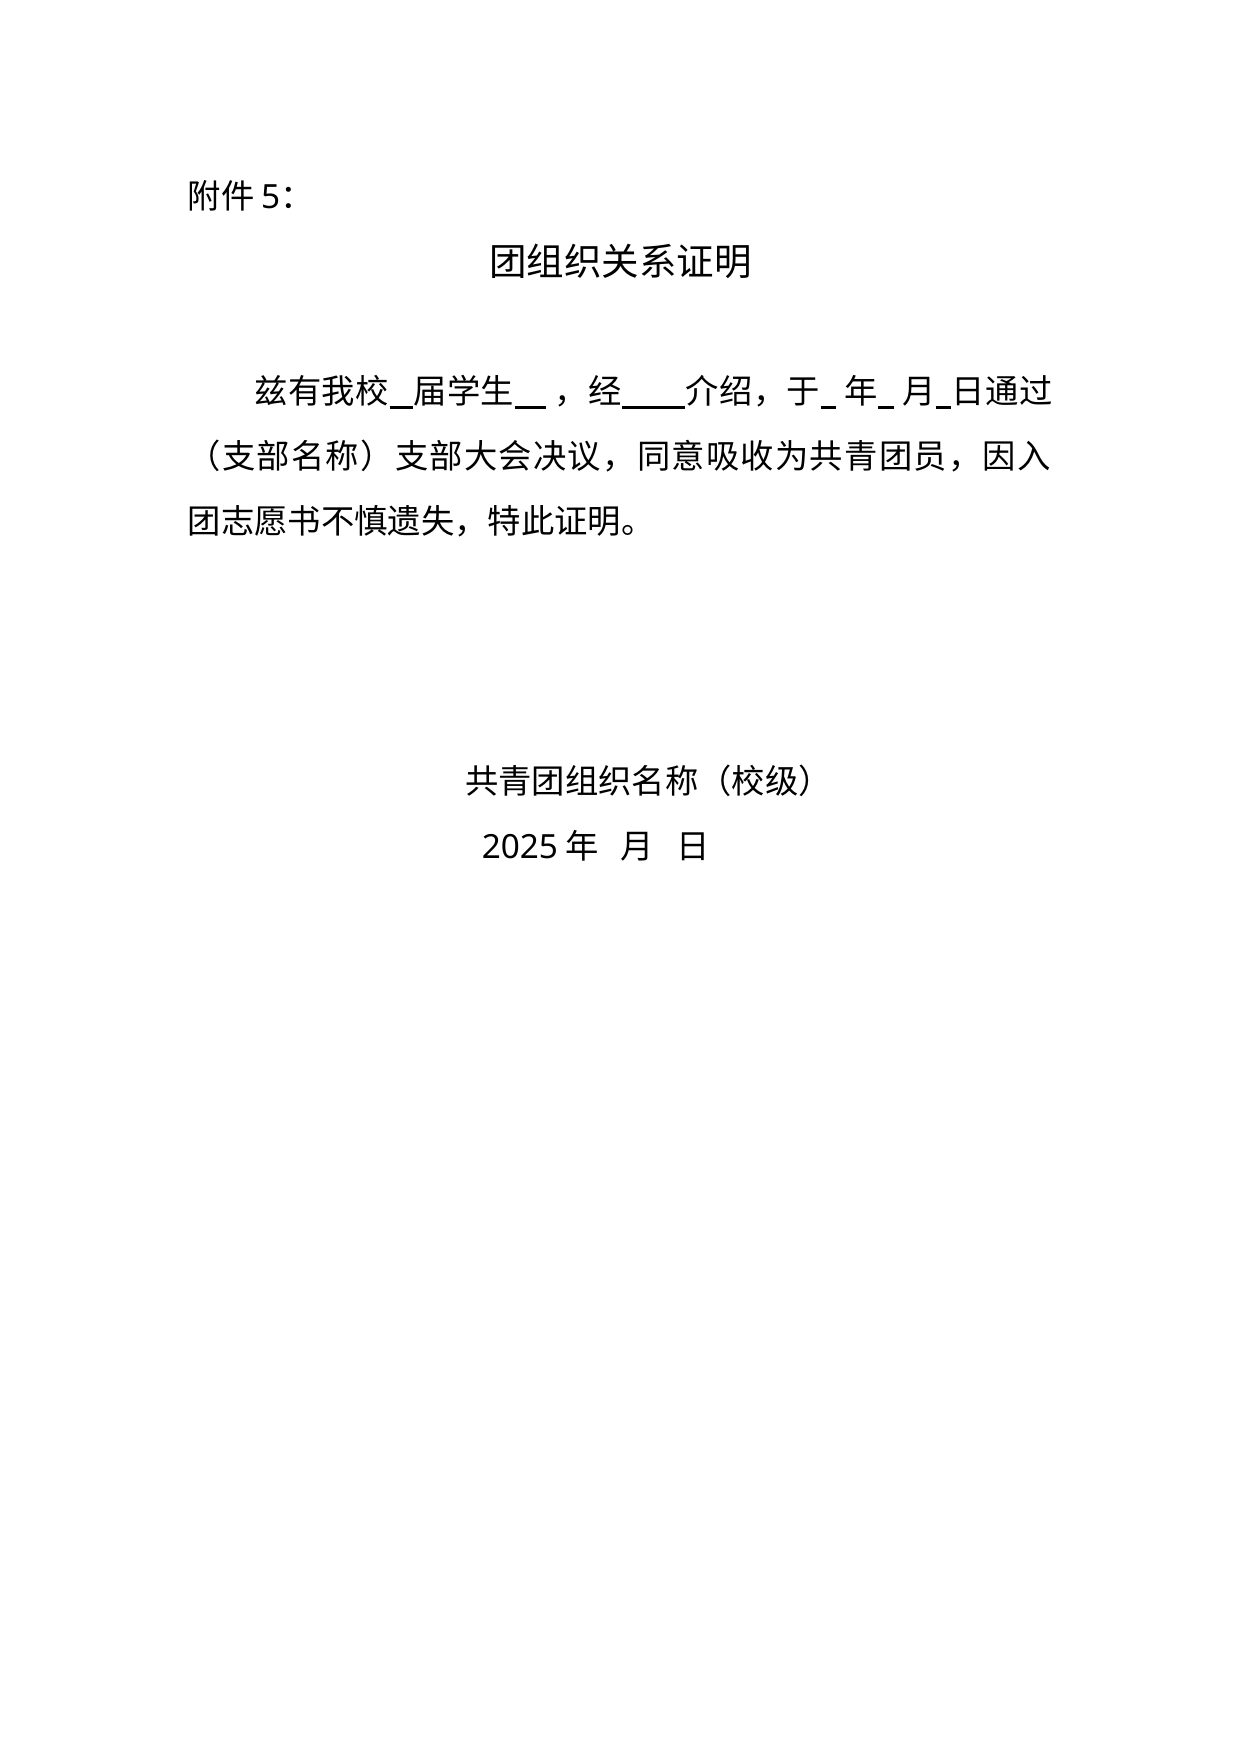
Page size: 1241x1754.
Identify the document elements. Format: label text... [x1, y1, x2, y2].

text 兹有我校 届学生 ，经 介绍，于 年 月 日通过 （支部名称）支部大会决议，同意吸收为共青团员，因入团志愿书不慎遗失，特此证明。 [187, 357, 1053, 552]
text 团组织关系证明 [187, 227, 1053, 292]
text 2025年 月 日 [187, 812, 1053, 877]
text 共青团组织名称（校级） [187, 747, 1053, 812]
text 附件5： [187, 162, 1053, 227]
